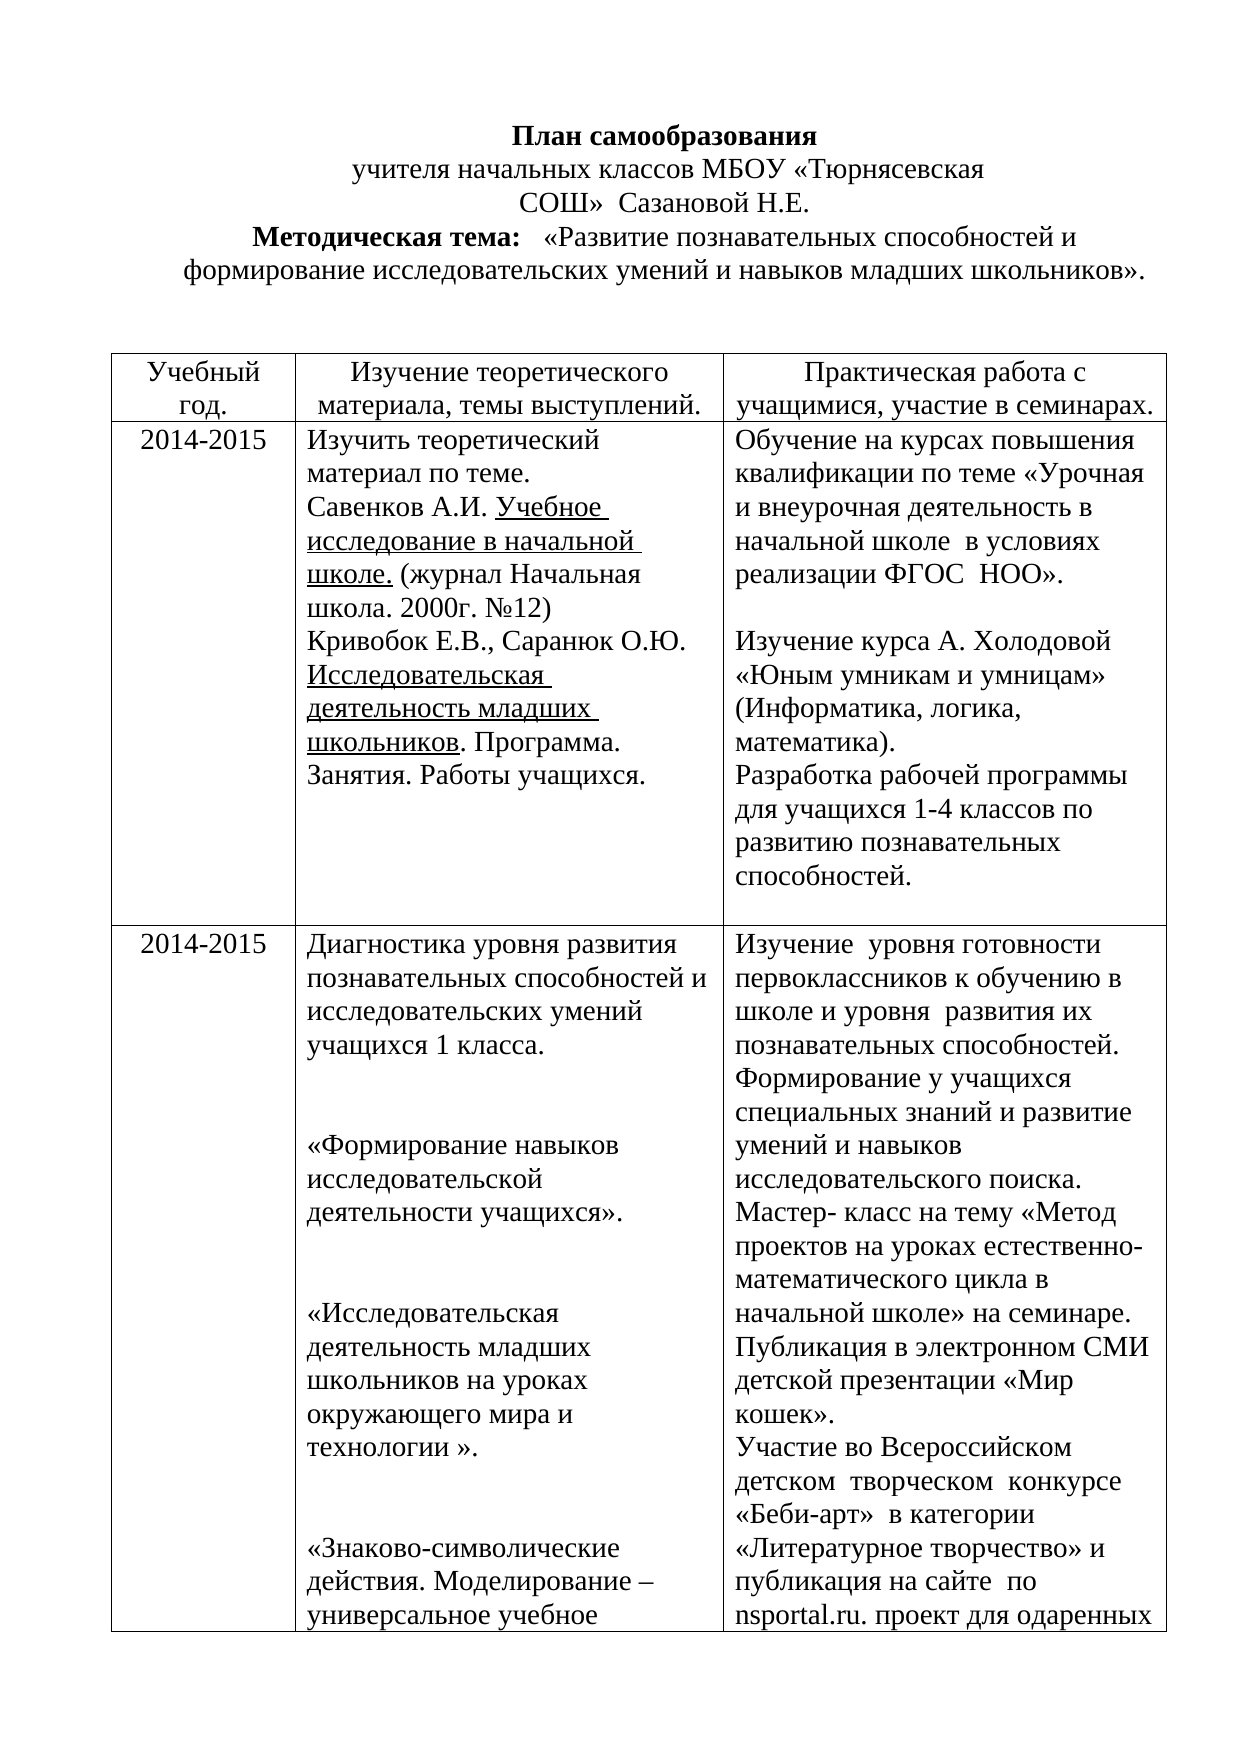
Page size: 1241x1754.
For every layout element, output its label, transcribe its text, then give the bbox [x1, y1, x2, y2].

table_cell Изучить теоретический материал по теме. Савенков А.И. Учебное исследование в начальной школе. (журнал Начальная школа. 2000г. №12) Кривобок Е.В., Саранюк О.Ю. Исследовательская деятельность младших школьников. Программа. Занятия. Работы учащихся. [296, 422, 723, 925]
table_header Учебный год. [112, 354, 295, 421]
text учителя начальных классов МБОУ «Тюрнясевская [177, 152, 1152, 185]
table_cell 2014-2015 [112, 926, 295, 1631]
table_header Изучение теоретического материала, темы выступлений. [296, 354, 723, 421]
text СОШ» Сазановой Н.Е. [177, 185, 1152, 219]
table_cell Обучение на курсах повышения квалификации по теме «Урочная и внеурочная деятельность в начальной школе в условиях реализации ФГОС НОО». Изучение курса А. Холодовой «Юным умникам и умницам» (Информатика, логика, математика). Разработка рабочей программы для учащихся 1-4 классов по развитию познавательных способностей. [724, 422, 1166, 925]
text Методическая тема: «Развитие познавательных способностей и формирование исследовательских умений и навыков младших школьников». [177, 219, 1152, 286]
table_cell 2014-2015 [112, 422, 295, 925]
text План самообразования [177, 118, 1152, 152]
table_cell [724, 926, 1166, 1631]
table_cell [296, 926, 723, 1631]
table_header Практическая работа с учащимися, участие в семинарах. [724, 354, 1166, 421]
